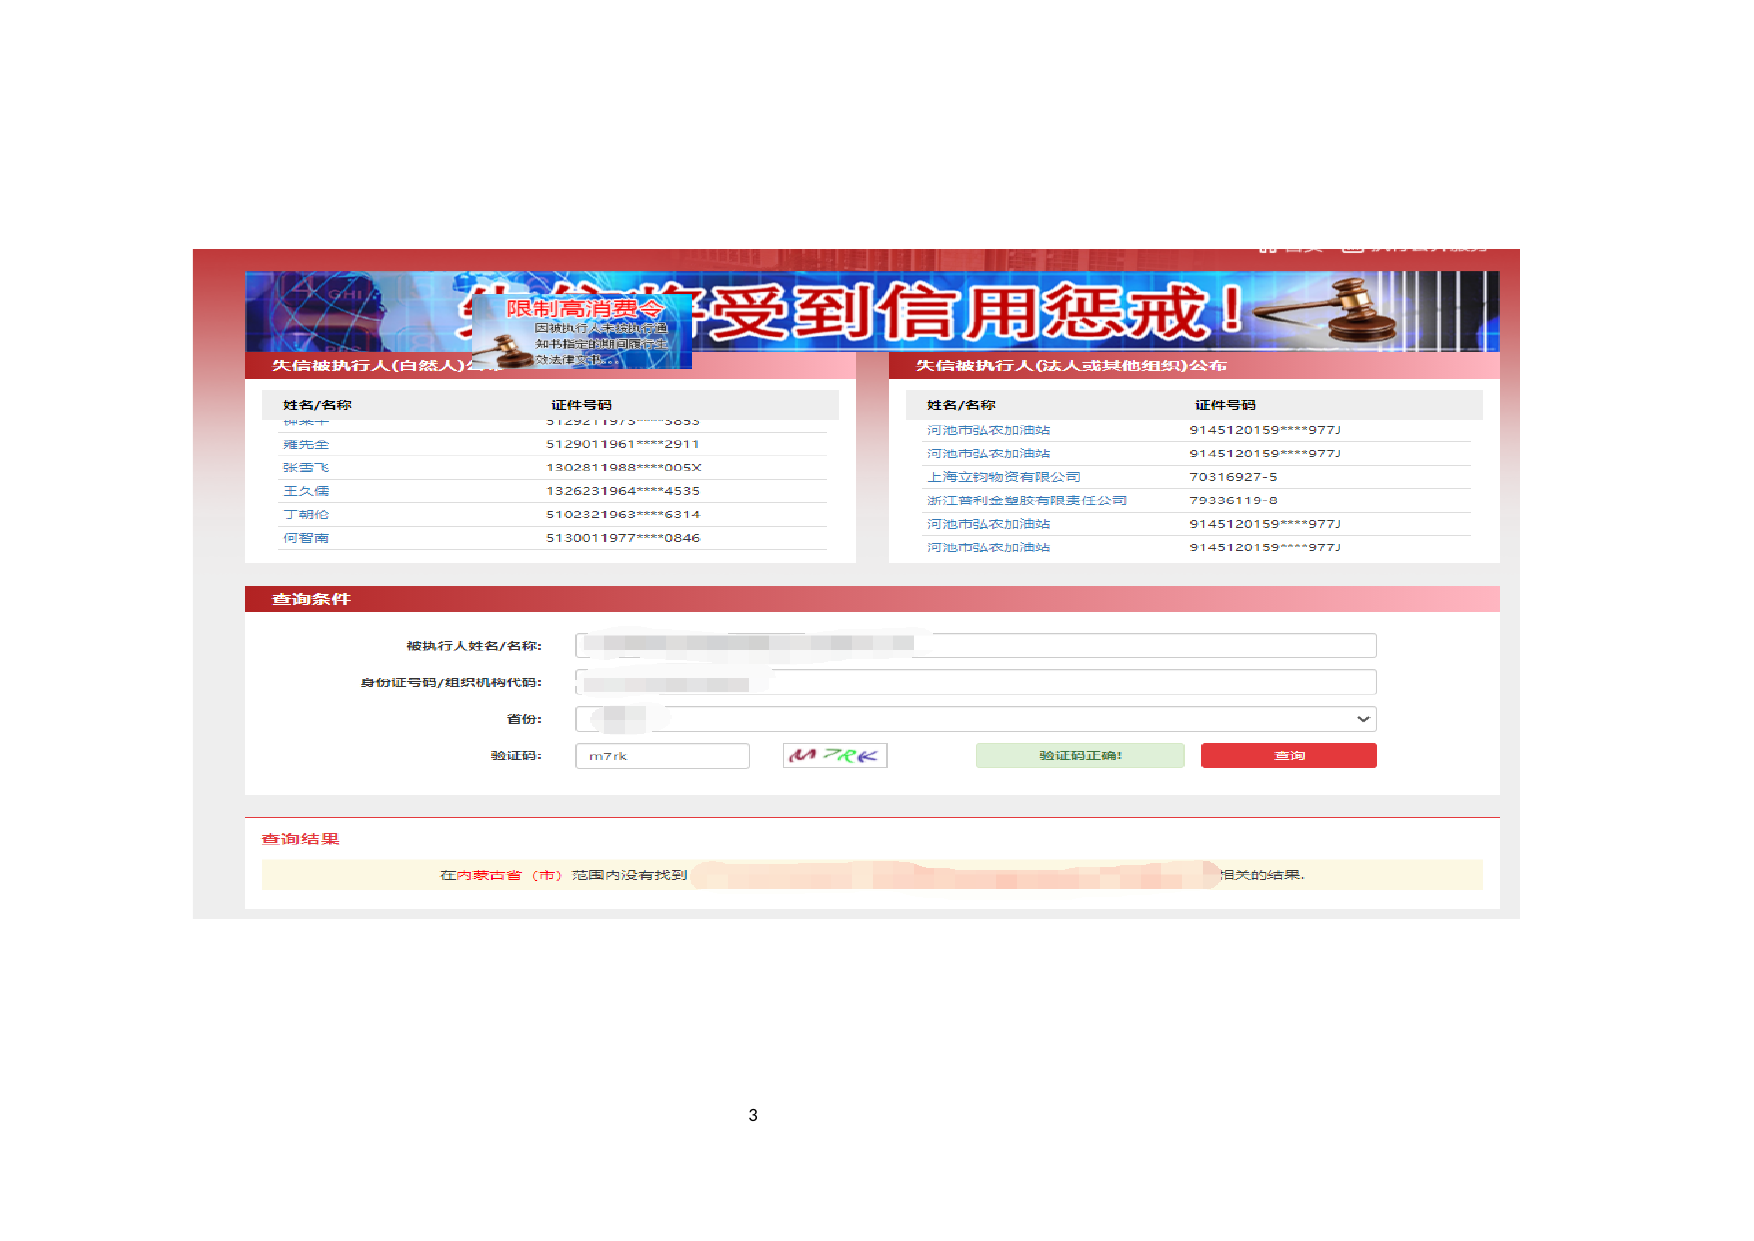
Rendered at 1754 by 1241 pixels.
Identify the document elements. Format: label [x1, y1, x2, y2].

picture [192, 249, 1520, 919]
